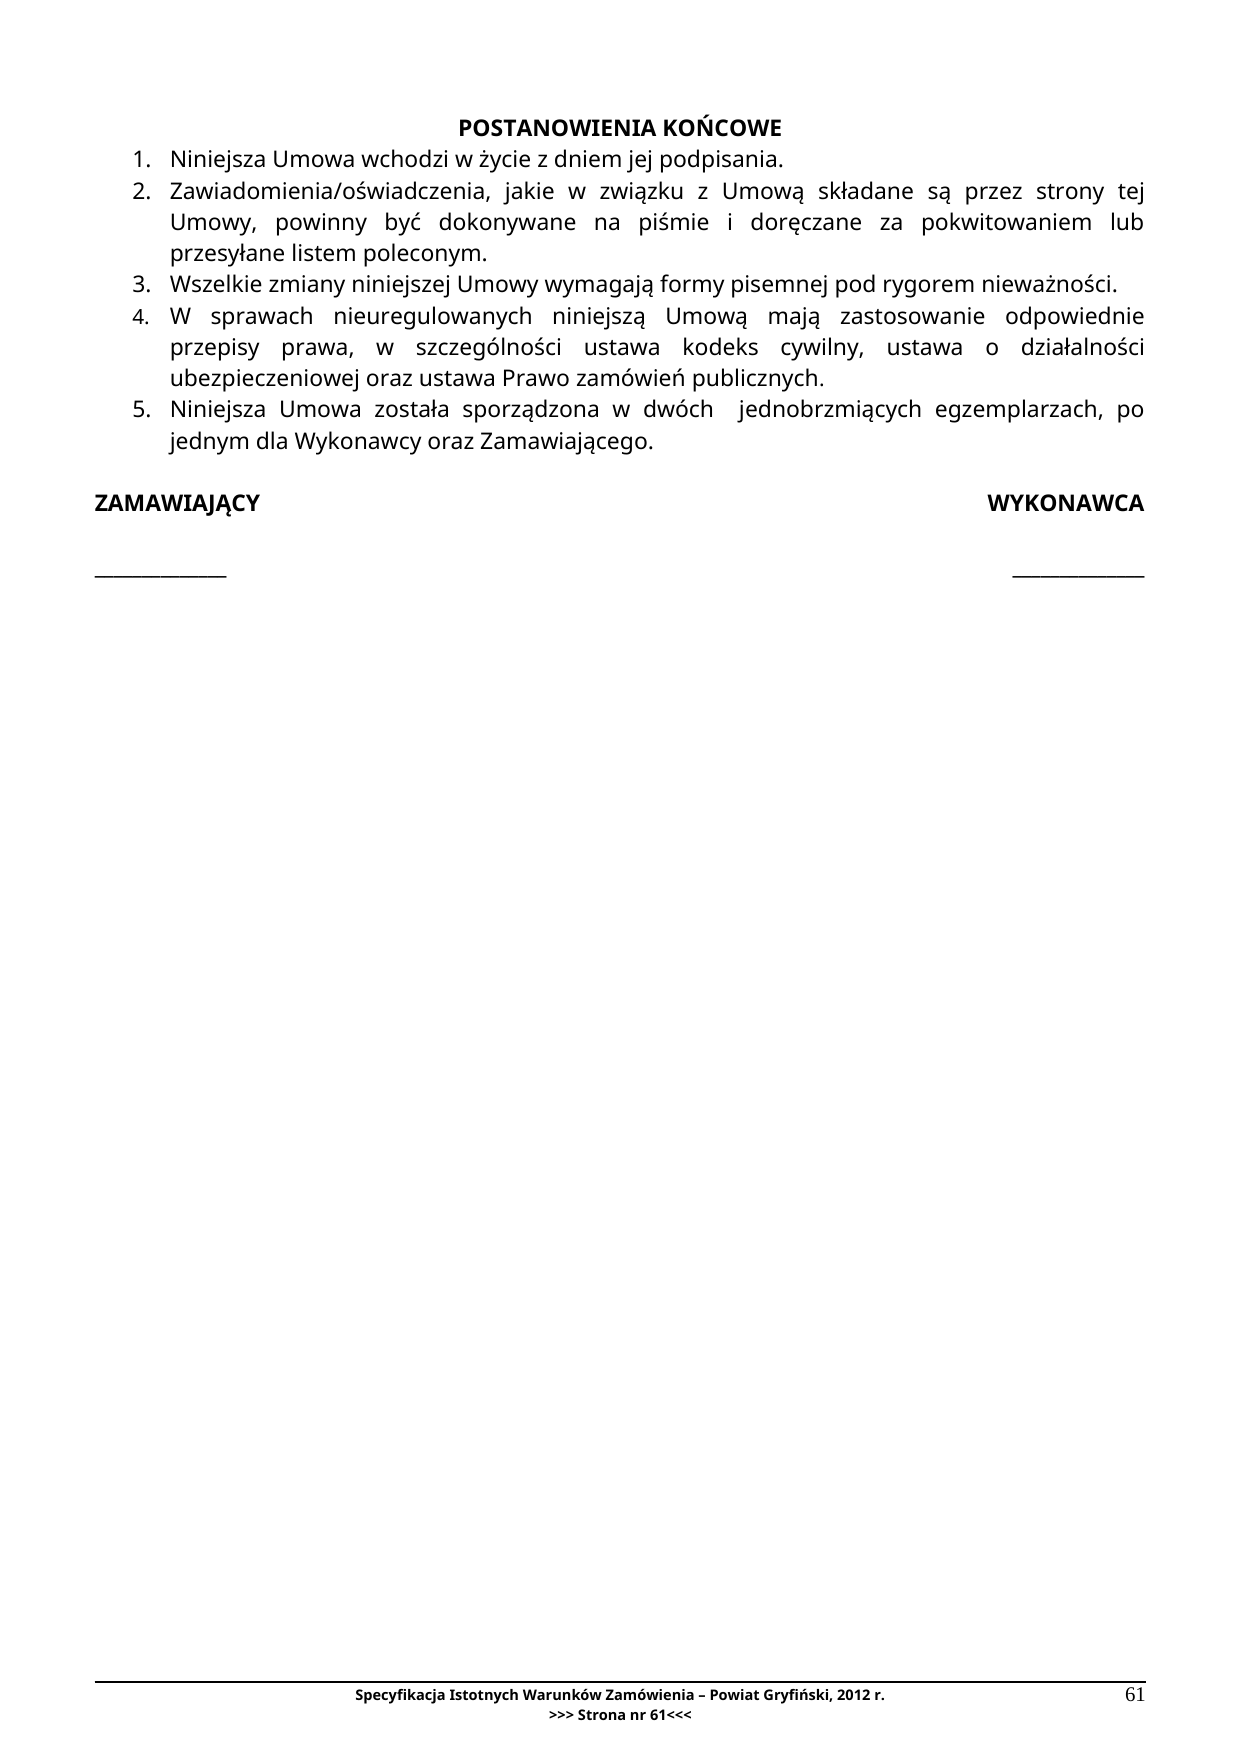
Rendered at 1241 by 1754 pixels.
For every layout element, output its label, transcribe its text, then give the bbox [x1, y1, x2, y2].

list Niniejsza Umowa wchodzi w życie z dniem jej podpisania. [132, 143, 1146, 175]
text ZAMAWIAJĄCY WYKONAWCA [94, 487, 1146, 518]
list Niniejsza Umowa została sporządzona w dwóch jednobrzmiących egzemplarzach, po jednym dla Wykonawcy oraz Zamawiającego. [132, 393, 1146, 456]
list Zawiadomienia/oświadczenia, jakie w związku z Umową składane są przez strony tej Umowy, powinny być dokonywane na piśmie i doręczane za pokwitowaniem lub przesyłane listem poleconym. [132, 175, 1146, 268]
text ______________ ______________ [94, 550, 1146, 581]
list Wszelkie zmiany niniejszej Umowy wymagają formy pisemnej pod rygorem nieważności. [132, 268, 1146, 300]
text POSTANOWIENIA KOŃCOWE [94, 112, 1146, 143]
list W sprawach nieuregulowanych niniejszą Umową mają zastosowanie odpowiednie przepisy prawa, w szczególności ustawa kodeks cywilny, ustawa o działalności ubezpieczeniowej oraz ustawa Prawo zamówień publicznych. [132, 300, 1146, 393]
